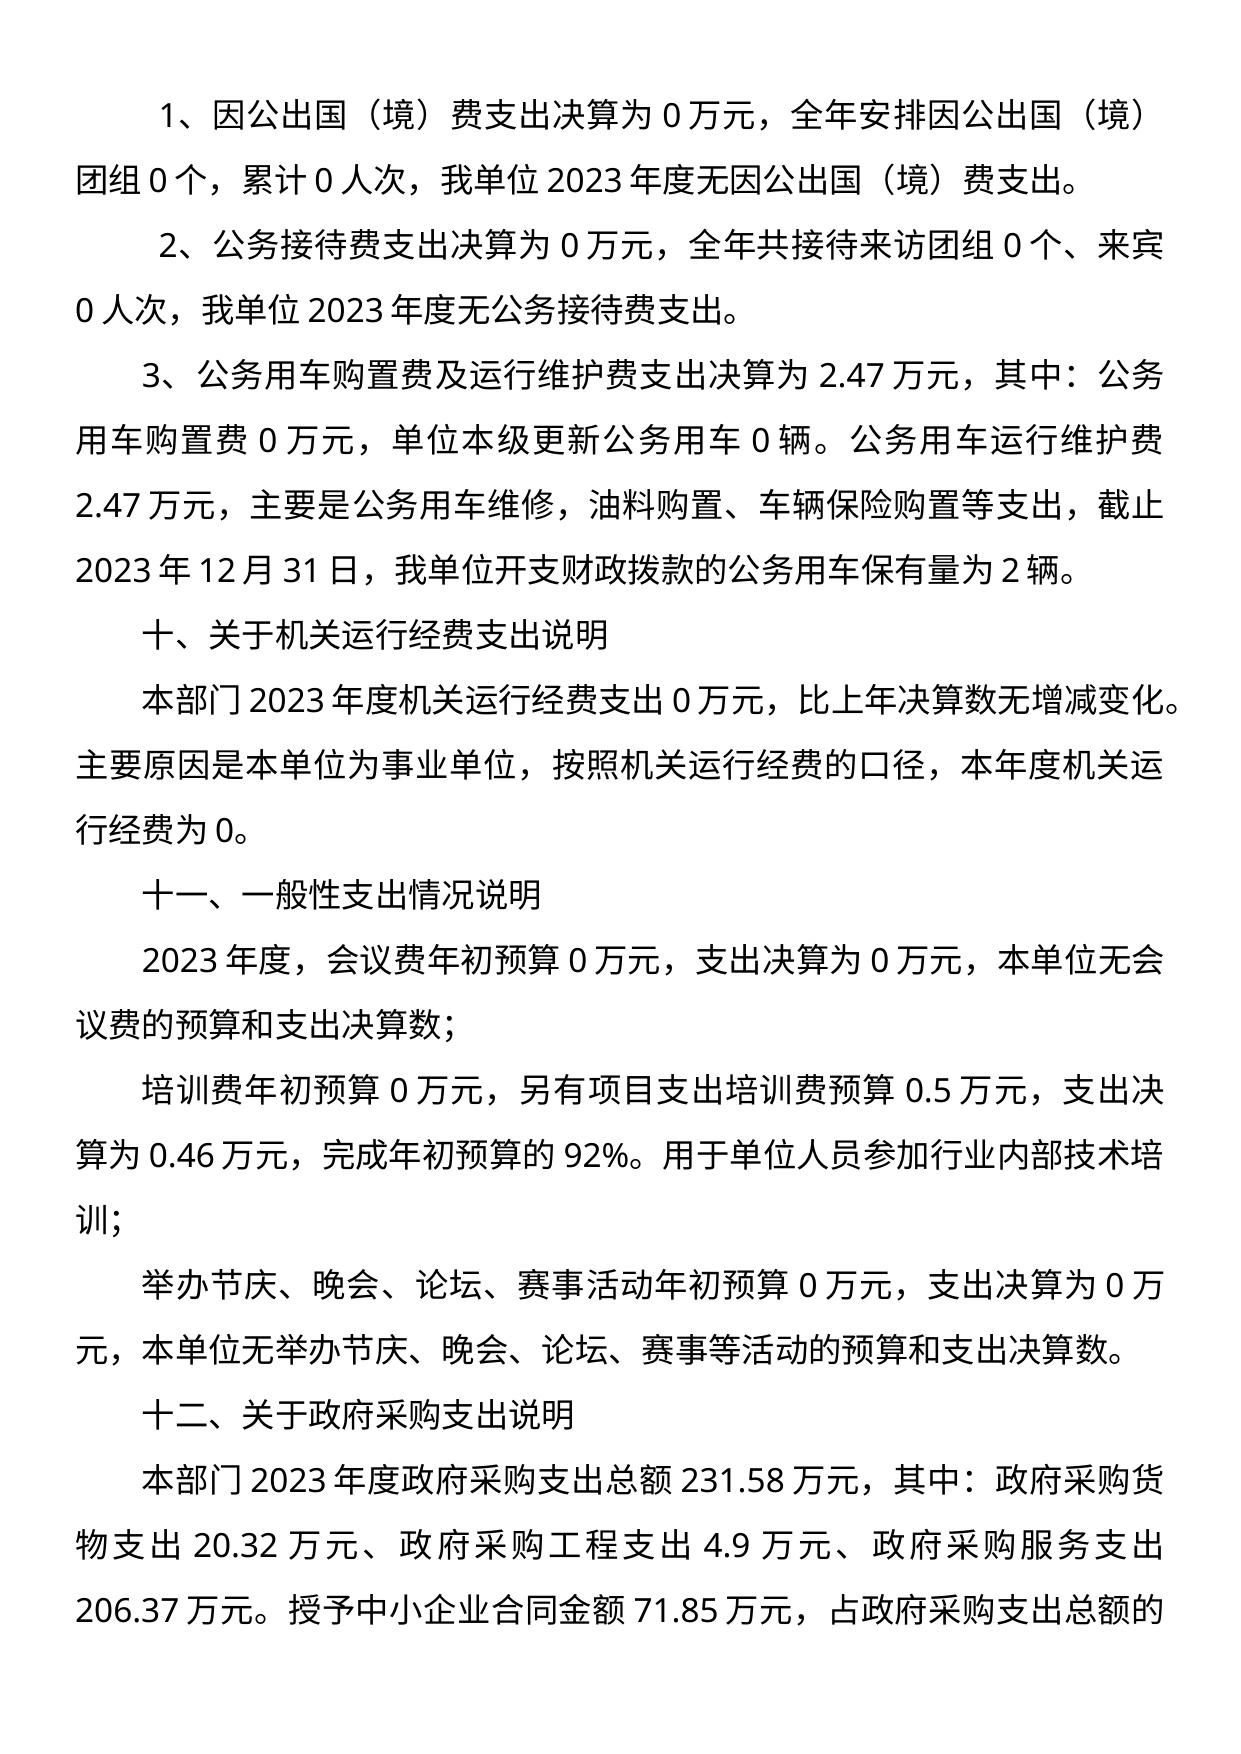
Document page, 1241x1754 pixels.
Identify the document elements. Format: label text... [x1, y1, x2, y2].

text 十一、一般性支出情况说明 [75, 861, 1165, 926]
text 3、公务用车购置费及运行维护费支出决算为2.47万元，其中：公务用车购置费0万元，单位本级更新公务用车0辆。公务用车运行维护费2.47万元，主要是公务用车维修，油料购置、车辆保险购置等支出，截止2023年12月31日，我单位开支财政拨款的公务用车保有量为2辆。 [75, 341, 1165, 601]
text 1、因公出国（境）费支出决算为0万元，全年安排因公出国（境）团组0个，累计0人次，我单位2023年度无因公出国（境）费支出。 [75, 81, 1165, 211]
text 本部门2023年度机关运行经费支出0万元，比上年决算数无增减变化。主要原因是本单位为事业单位，按照机关运行经费的口径，本年度机关运行经费为0。 [75, 666, 1165, 861]
text 2023年度，会议费年初预算0万元，支出决算为0万元，本单位无会议费的预算和支出决算数； [75, 926, 1165, 1056]
text 十、关于机关运行经费支出说明 [75, 601, 1165, 666]
text 举办节庆、晚会、论坛、赛事活动年初预算0万元，支出决算为0万元，本单位无举办节庆、晚会、论坛、赛事等活动的预算和支出决算数。 [75, 1251, 1165, 1381]
text 十二、关于政府采购支出说明 [75, 1381, 1165, 1446]
text 培训费年初预算0万元，另有项目支出培训费预算0.5万元，支出决算为0.46万元，完成年初预算的92%。用于单位人员参加行业内部技术培训； [75, 1056, 1165, 1251]
text 2、公务接待费支出决算为0万元，全年共接待来访团组0个、来宾0人次，我单位2023年度无公务接待费支出。 [75, 211, 1165, 341]
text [75, 1446, 1165, 1641]
